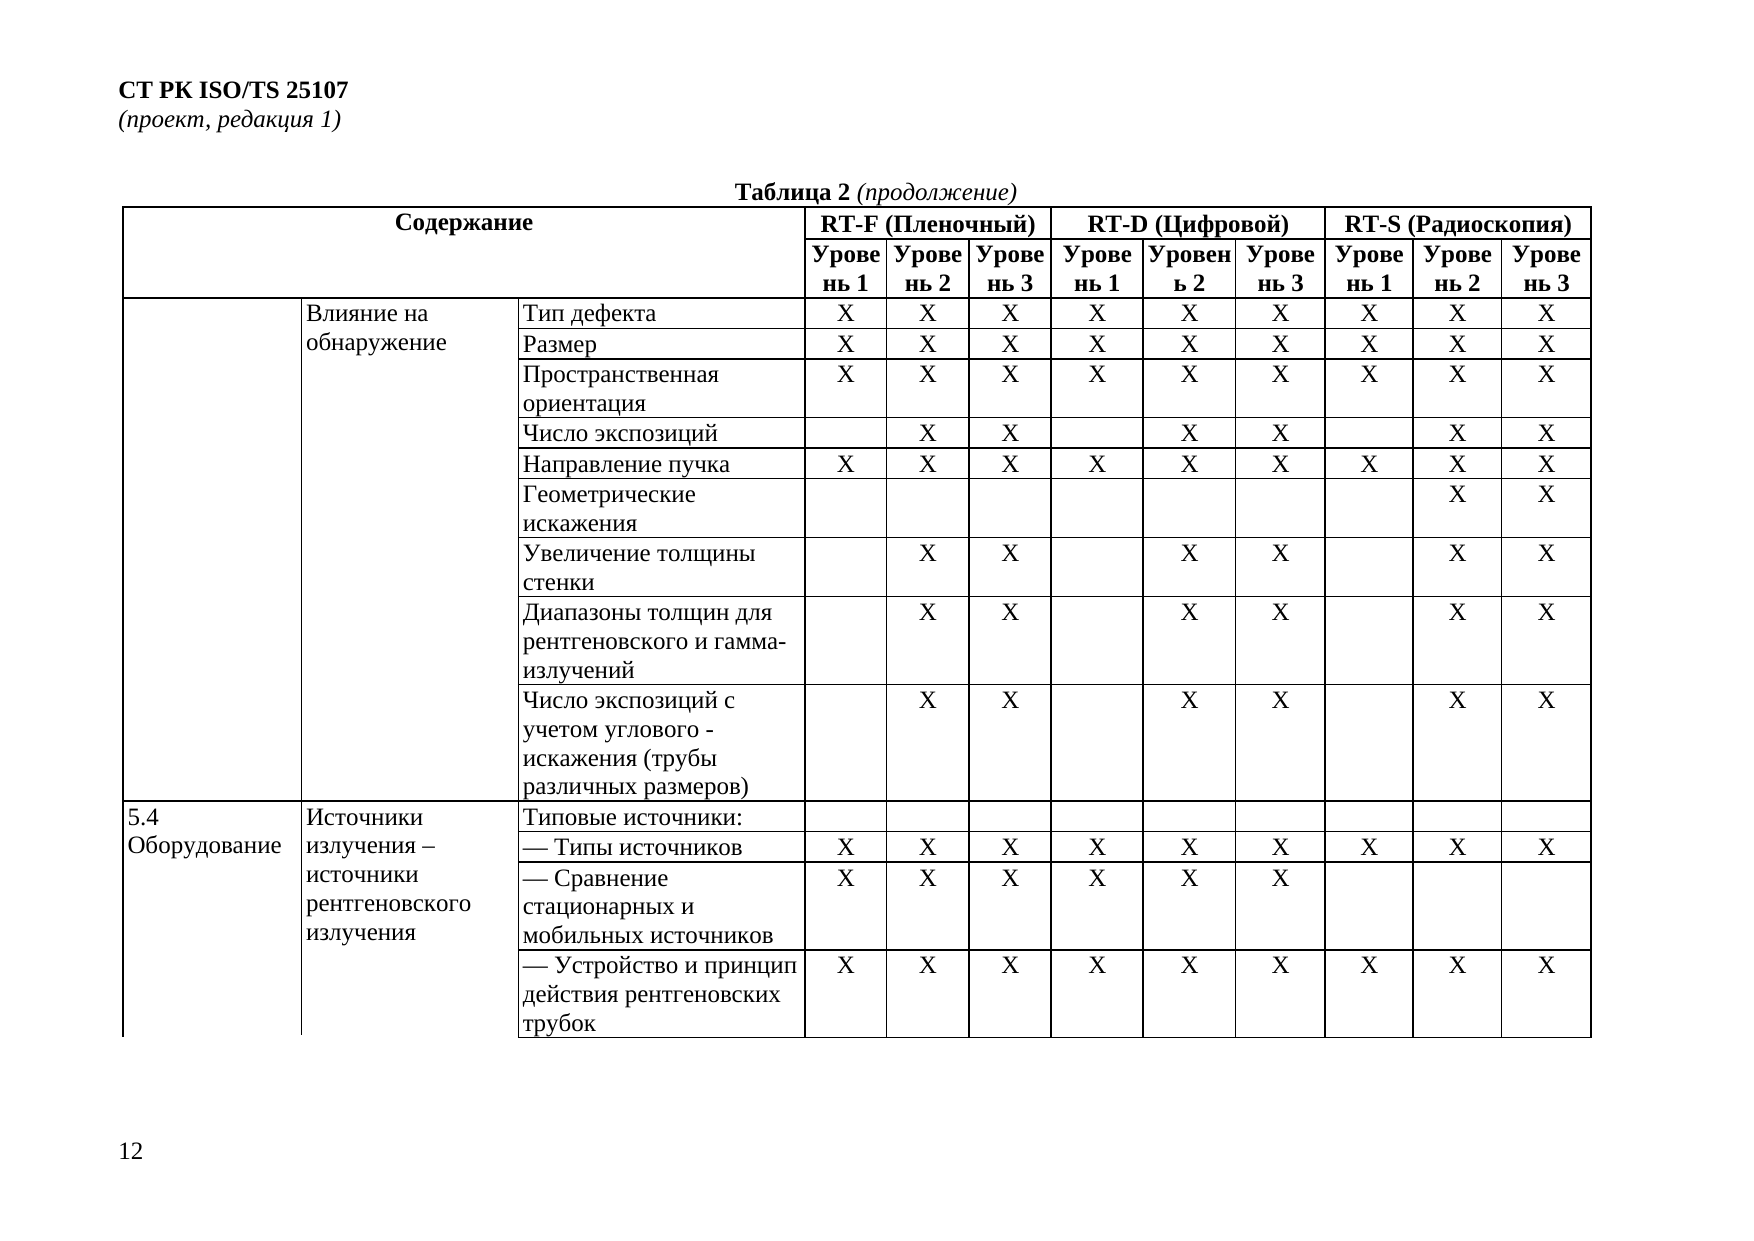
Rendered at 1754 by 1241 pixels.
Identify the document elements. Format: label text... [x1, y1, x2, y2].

table_cell Направление пучка [519, 449, 804, 478]
table_cell X [1236, 449, 1324, 478]
table_cell X [970, 951, 1050, 1037]
table_cell X [806, 329, 886, 358]
table_cell X [1236, 418, 1324, 447]
table_header RT-D (Цифровой) [1052, 208, 1324, 238]
table_cell X [806, 832, 886, 861]
table_cell X [1236, 597, 1324, 684]
table_cell [1052, 418, 1142, 447]
table_cell X [1144, 329, 1235, 358]
table_cell — Сравнение стационарных и мобильных источников [519, 863, 804, 949]
table_cell X [1414, 832, 1501, 861]
table_cell Диапазоны толщин для рентгеновского и гамма-излучений [519, 597, 804, 684]
table_cell [1326, 685, 1412, 800]
table_cell [1052, 685, 1142, 800]
table_cell X [970, 685, 1050, 800]
table_cell X [1414, 538, 1501, 596]
table_cell X [970, 449, 1050, 478]
table_cell X [970, 299, 1050, 327]
table_cell X [1414, 685, 1501, 800]
table_cell X [1144, 832, 1235, 861]
table_cell X [970, 418, 1050, 447]
table_cell X [887, 597, 968, 684]
table_cell X [1502, 832, 1590, 861]
table_cell [1326, 418, 1412, 447]
table_cell [806, 802, 886, 831]
table_cell X [806, 449, 886, 478]
table_cell X [1236, 538, 1324, 596]
table_cell — Типы источников [519, 832, 804, 861]
table_cell X [1502, 597, 1590, 684]
table_cell [806, 538, 886, 596]
table_cell Геометрические искажения [519, 479, 804, 537]
table_cell [806, 418, 886, 447]
table_cell 5.4 Оборудование [124, 802, 302, 1037]
table_cell [1502, 863, 1590, 949]
table_cell X [1236, 685, 1324, 800]
table_cell Пространственная ориентация [519, 360, 804, 417]
table_cell X [806, 299, 886, 327]
table_cell X [1144, 597, 1235, 684]
table_header Содержание [124, 208, 804, 297]
table_cell [806, 685, 886, 800]
table_cell [1326, 597, 1412, 684]
table_cell X [1144, 418, 1235, 447]
table_cell [1236, 479, 1324, 537]
table_cell [806, 597, 886, 684]
table_cell X [970, 832, 1050, 861]
table_cell X [1144, 951, 1235, 1037]
table_cell X [1326, 299, 1412, 327]
table_cell [1236, 802, 1324, 831]
table_cell X [1052, 329, 1142, 358]
table_cell X [1052, 951, 1142, 1037]
table_cell X [1326, 832, 1412, 861]
table_cell [806, 479, 886, 537]
table_cell X [887, 863, 968, 949]
table_cell [1052, 597, 1142, 684]
table_cell X [1326, 951, 1412, 1037]
table_cell Число экспозиций [519, 418, 804, 447]
table_cell X [1414, 449, 1501, 478]
table_cell Тип дефекта [519, 299, 804, 327]
table_cell X [1326, 360, 1412, 417]
table_cell X [1502, 329, 1590, 358]
table_cell X [1502, 538, 1590, 596]
table_cell Уровень 3 [1502, 240, 1590, 297]
table_cell X [887, 685, 968, 800]
table_cell Уровень 3 [970, 240, 1050, 297]
table_cell X [1502, 360, 1590, 417]
table_cell [1052, 538, 1142, 596]
table_cell Размер [519, 329, 804, 358]
table_cell X [1502, 479, 1590, 537]
table_cell X [1144, 360, 1235, 417]
table_cell [970, 479, 1050, 537]
table_cell X [1144, 863, 1235, 949]
table_cell X [1052, 863, 1142, 949]
table_cell Число экспозиций с учетом углового искажения (трубы различных размеров) [519, 685, 804, 800]
table_cell X [1502, 685, 1590, 800]
table_cell [124, 299, 301, 800]
table_cell Уровень 2 [887, 240, 968, 297]
table_cell X [887, 299, 968, 327]
table_cell X [1414, 329, 1501, 358]
table_cell X [1144, 449, 1235, 478]
table_cell X [887, 832, 968, 861]
table_cell Источники излучения – источники рентгеновского излучения [302, 802, 518, 1037]
table_cell X [887, 449, 968, 478]
table_cell Уровень 3 [1236, 240, 1324, 297]
table_cell X [1414, 360, 1501, 417]
table_header RT-S (Радиоскопия) [1326, 208, 1590, 238]
table_cell X [970, 360, 1050, 417]
table_cell [1414, 802, 1501, 831]
table_cell [1052, 802, 1142, 831]
table_cell X [1414, 951, 1501, 1037]
table_cell [1052, 479, 1142, 537]
table_cell X [1052, 360, 1142, 417]
table_cell X [887, 951, 968, 1037]
table_cell Увеличение толщины стенки [519, 538, 804, 596]
table_cell [970, 802, 1050, 831]
table_cell X [1502, 449, 1590, 478]
table_cell [1144, 479, 1235, 537]
table_cell X [806, 951, 886, 1037]
table_cell Уровень 1 [806, 240, 886, 297]
table_cell X [1502, 951, 1590, 1037]
table_cell X [1236, 299, 1324, 327]
table_cell X [806, 863, 886, 949]
table_cell Уровень 2 [1414, 240, 1501, 297]
table_cell X [1326, 449, 1412, 478]
table_cell X [970, 329, 1050, 358]
table_cell X [887, 418, 968, 447]
table_cell X [1414, 597, 1501, 684]
table_cell X [970, 597, 1050, 684]
table_cell X [1144, 685, 1235, 800]
table_cell [1326, 538, 1412, 596]
table_cell X [1414, 479, 1501, 537]
table_cell X [1414, 418, 1501, 447]
table_cell [887, 479, 968, 537]
table_cell X [1502, 418, 1590, 447]
table_cell X [1052, 832, 1142, 861]
table_cell [887, 802, 968, 831]
table_cell Уровень 1 [1326, 240, 1412, 297]
table_cell X [1236, 360, 1324, 417]
table_cell — Устройство и принцип действия рентгеновских трубок [519, 951, 804, 1037]
table_cell X [970, 863, 1050, 949]
table_cell [1326, 802, 1412, 831]
table_cell X [1052, 299, 1142, 327]
table_header RT-F (Пленочный) [806, 208, 1050, 238]
table_cell [1326, 479, 1412, 537]
table_cell X [1236, 863, 1324, 949]
table_cell X [887, 360, 968, 417]
table_cell X [1236, 832, 1324, 861]
table_cell X [1236, 329, 1324, 358]
table_cell X [1414, 299, 1501, 327]
text Таблица 2 (продолжение) [118, 177, 1636, 206]
table_cell [1502, 802, 1590, 831]
table_cell Уровень 1 [1052, 240, 1142, 297]
table_cell [1326, 863, 1412, 949]
table_cell X [806, 360, 886, 417]
table_cell X [1236, 951, 1324, 1037]
table_cell X [1144, 538, 1235, 596]
table_cell X [887, 329, 968, 358]
table_cell [1144, 802, 1235, 831]
table_cell X [1326, 329, 1412, 358]
table_cell [1414, 863, 1501, 949]
table_cell X [1052, 449, 1142, 478]
table_cell Влияние на обнаружение [302, 299, 518, 800]
table_cell X [970, 538, 1050, 596]
table_cell X [887, 538, 968, 596]
table_cell Уровень 2 [1144, 240, 1235, 297]
table_cell Типовые источники: [519, 802, 804, 831]
table_cell X [1502, 299, 1590, 327]
table_cell X [1144, 299, 1235, 327]
